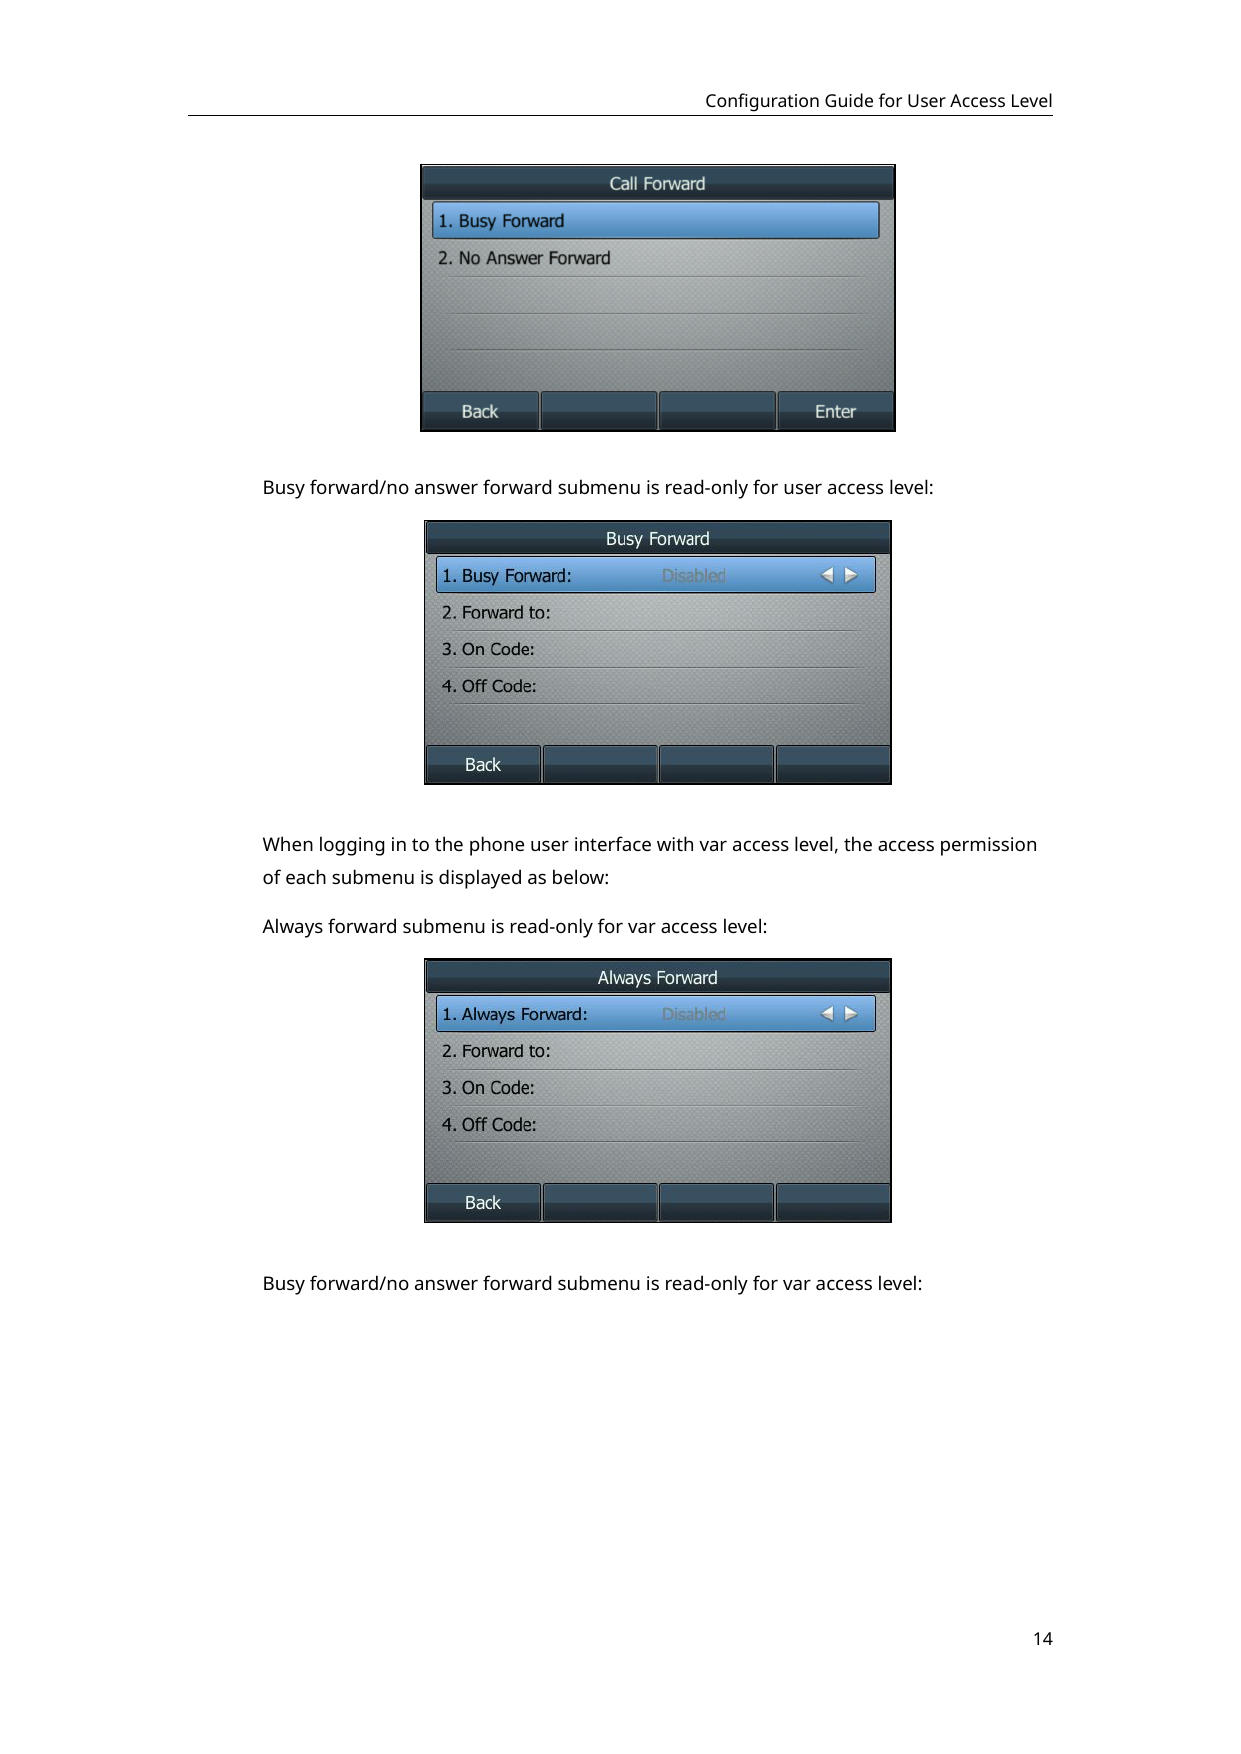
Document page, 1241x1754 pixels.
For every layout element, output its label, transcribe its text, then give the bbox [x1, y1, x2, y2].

list Always forward submenu is read-only for var access level: [262, 909, 1053, 942]
picture [422, 166, 894, 430]
picture [425, 521, 890, 783]
picture [425, 960, 890, 1222]
list When logging in to the phone user interface with var access level, the access permission of each submenu is displayed as below: [262, 828, 1053, 893]
list Busy forward/no answer forward submenu is read-only for user access level: [262, 471, 1053, 503]
list Busy forward/no answer forward submenu is read-only for var access level: [262, 1267, 1053, 1299]
